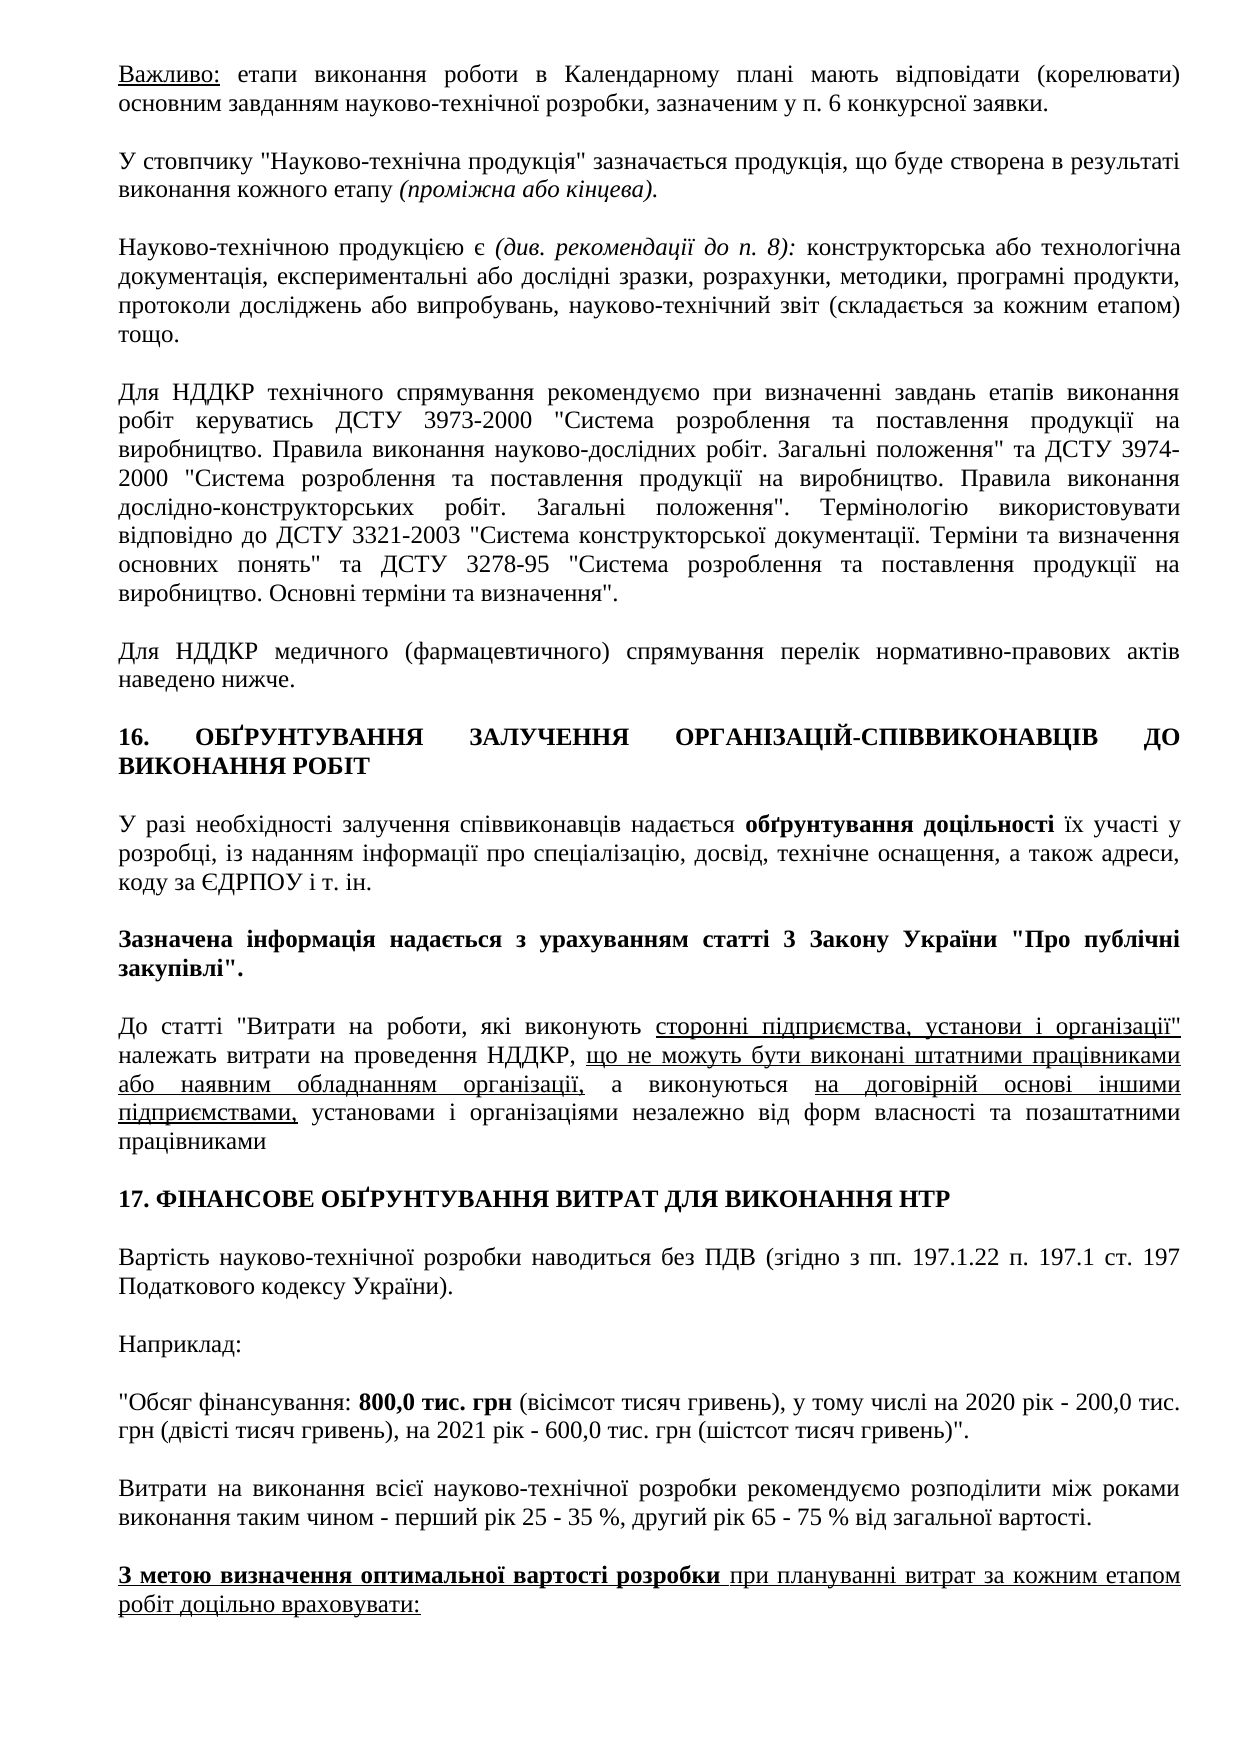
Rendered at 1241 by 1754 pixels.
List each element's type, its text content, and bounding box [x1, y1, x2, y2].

text Зазначена інформація надається з урахуванням статті 3 Закону України "Про публічні закупівлі". [118, 924, 1181, 982]
text Для НДДКР медичного (фармацевтичного) спрямування перелік нормативно-правових актів наведено нижче. [118, 636, 1181, 693]
text Для НДДКР технічного спрямування рекомендуємо при визначенні завдань етапів виконання робіт керуватись ДСТУ 3973-2000 "Система розроблення та поставлення продукції на виробництво. Правила виконання науково-дослідних робіт. Загальні положення" та ДСТУ 3974-2000 "Система розроблення та поставлення продукції на виробництво. Правила виконання дослідно-конструкторських робіт. Загальні положення". Термінологію використовувати відповідно до ДСТУ 3321-2003 "Система конструкторської документації. Терміни та визначення основних понять" та ДСТУ 3278-95 "Система розроблення та поставлення продукції на виробництво. Основні терміни та визначення". [118, 377, 1181, 607]
subtitle 16. ОБҐРУНТУВАННЯ ЗАЛУЧЕННЯ ОРГАНІЗАЦІЙ-СПІВВИКОНАВЦІВ ДО ВИКОНАННЯ РОБІТ [118, 722, 1181, 780]
text "Обсяг фінансування: 800,0 тис. грн (вісімсот тисяч гривень), у тому числі на 2020 рік - 200,0 тис. грн (двісті тисяч гривень), на 2021 рік - 600,0 тис. грн (шістсот тисяч гривень)". [118, 1387, 1181, 1444]
text З метою визначення оптимальної вартості розробки при плануванні витрат за кожним етапом робіт доцільно враховувати: [118, 1586, 1181, 1617]
text Важливо: етапи виконання роботи в Календарному плані мають відповідати (корелювати) основним завданням науково-технічної розробки, зазначеним у п. 6 конкурсної заявки. [118, 59, 1181, 117]
text Вартість науково-технічної розробки наводиться без ПДВ (згідно з пп. 197.1.22 п. 197.1 ст. 197 Податкового кодексу України). [118, 1242, 1181, 1299]
subtitle 17. ФІНАНСОВЕ ОБҐРУНТУВАННЯ ВИТРАТ ДЛЯ ВИКОНАННЯ НТР [118, 1184, 1181, 1213]
text Науково-технічною продукцією є (див. рекомендації до п. 8): конструкторська або технологічна документація, експериментальні або дослідні зразки, розрахунки, методики, програмні продукти, протоколи досліджень або випробувань, науково-технічний звіт (складається за кожним етапом) тощо. [118, 232, 1181, 347]
text У стовпчику "Науково-технічна продукція" зазначається продукція, що буде створена в результаті виконання кожного етапу (проміжна або кінцева). [118, 146, 1181, 203]
text З метою визначення оптимальної вартості розробки при плануванні витрат за кожним етапом робіт доцільно враховувати: [118, 1560, 1181, 1585]
text У разі необхідності залучення співвиконавців надається обґрунтування доцільності їх участі у розробці, із наданням інформації про спеціалізацію, досвід, технічне оснащення, а також адреси, коду за ЄДРПОУ і т. ін. [118, 809, 1181, 895]
text Витрати на виконання всієї науково-технічної розробки рекомендуємо розподілити між роками виконання таким чином - перший рік 25 - 35 %, другий рік 65 - 75 % від загальної вартості. [118, 1473, 1181, 1531]
text До статті "Витрати на роботи, які виконують сторонні підприємства, установи і організації" належать витрати на проведення НДДКР, що не можуть бути виконані штатними працівниками або наявним обладнанням організації, а виконуються на договірній основі іншими підприємствами, установами і організаціями незалежно від форм власності та позаштатними працівниками [118, 1011, 1181, 1155]
text Наприклад: [118, 1329, 1181, 1357]
